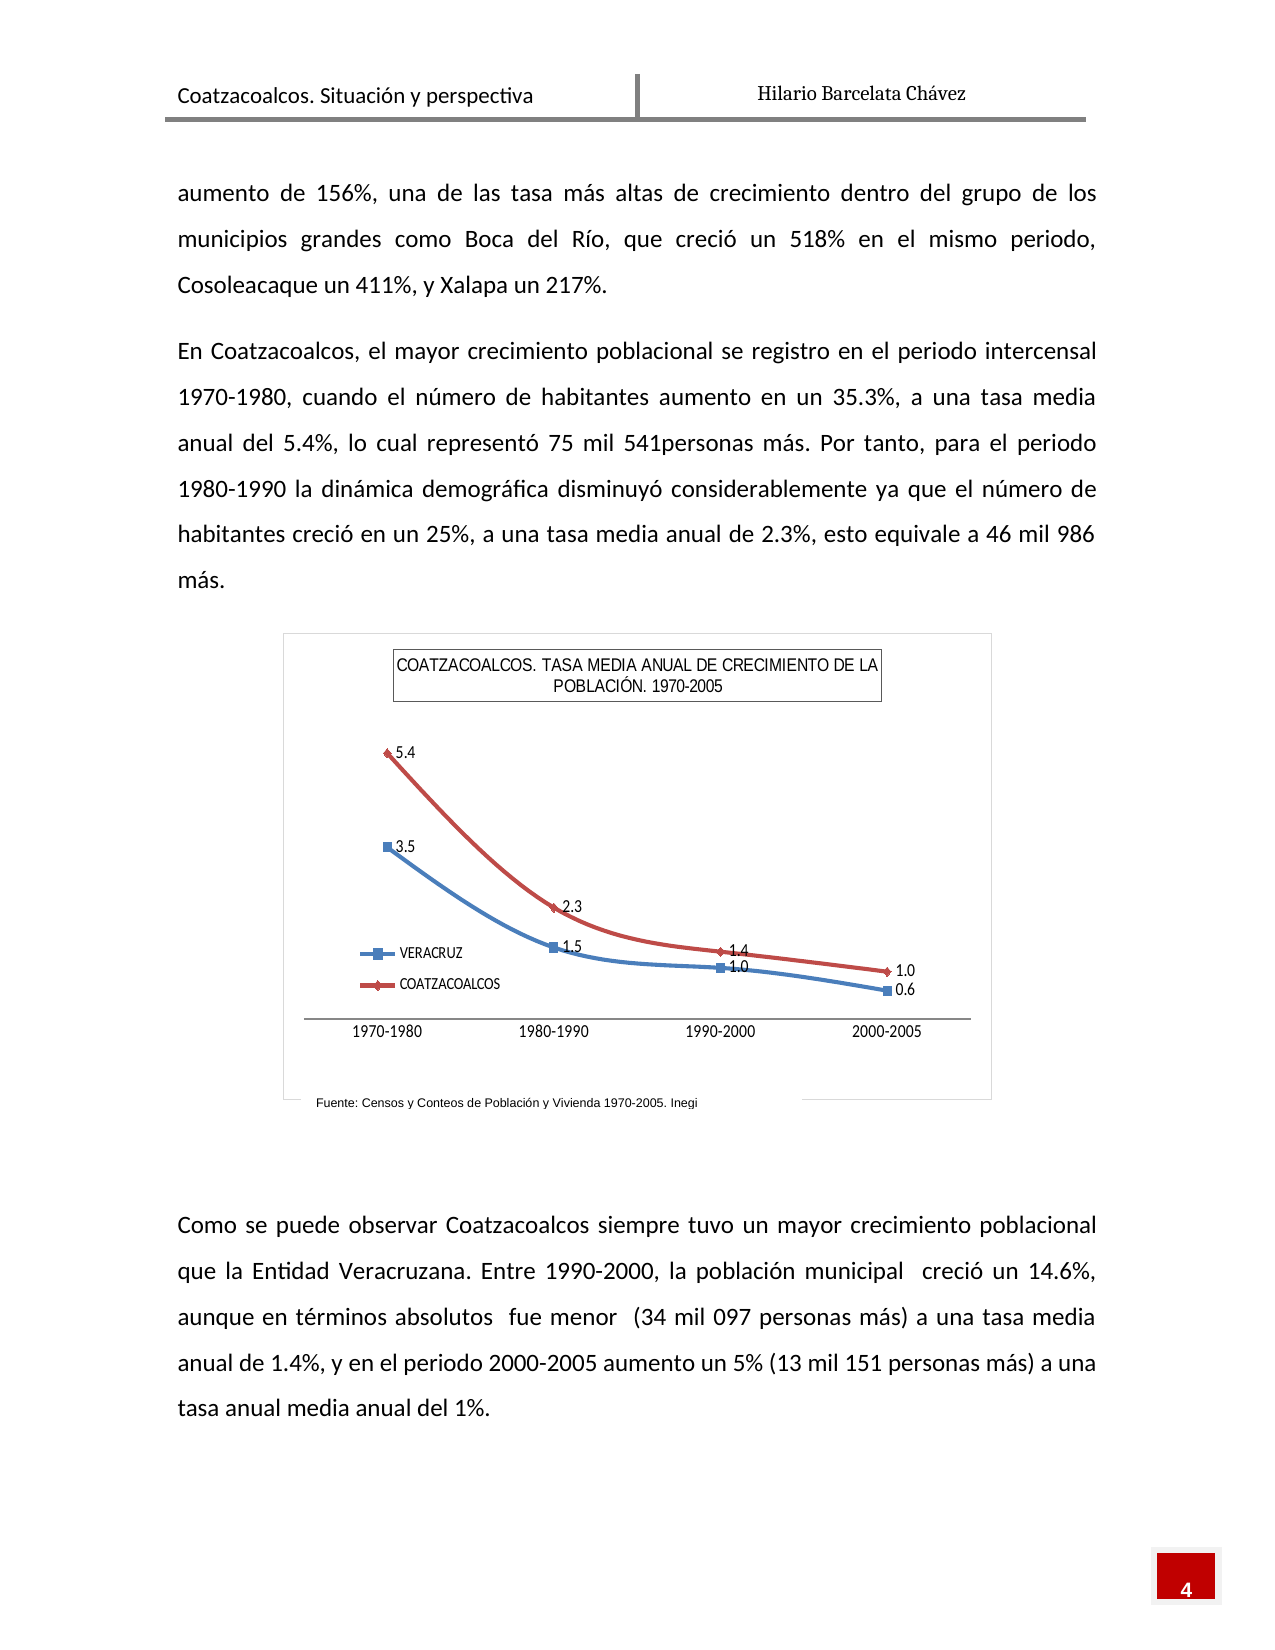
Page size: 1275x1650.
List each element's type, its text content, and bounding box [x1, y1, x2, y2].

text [177, 177, 1098, 299]
text Como se puede observar Coatzacoalcos siempre tuvo un mayor crecimiento poblacional que la Entidad Veracruzana. Entre 1990-2000, la población municipal creció un 14.6%, aunque en términos absolutos fue menor (34 mil 097 personas más) a una tasa media anual de 1.4%, y en el periodo 2000-2005 aumento un 5% (13 mil 151 personas más) a una tasa anual media anual del 1%. [177, 1209, 1098, 1423]
text En Coatzacoalcos, el mayor crecimiento poblacional se registro en el periodo intercensal 1970-1980, cuando el número de habitantes aumento en un 35.3%, a una tasa media anual del 5.4%, lo cual representó 75 mil 541personas más. Por tanto, para el periodo 1980-1990 la dinámica demográfica disminuyó considerablemente ya que el número de habitantes creció en un 25%, a una tasa media anual de 2.3%, esto equivale a 46 mil 986 más. [177, 336, 1098, 595]
